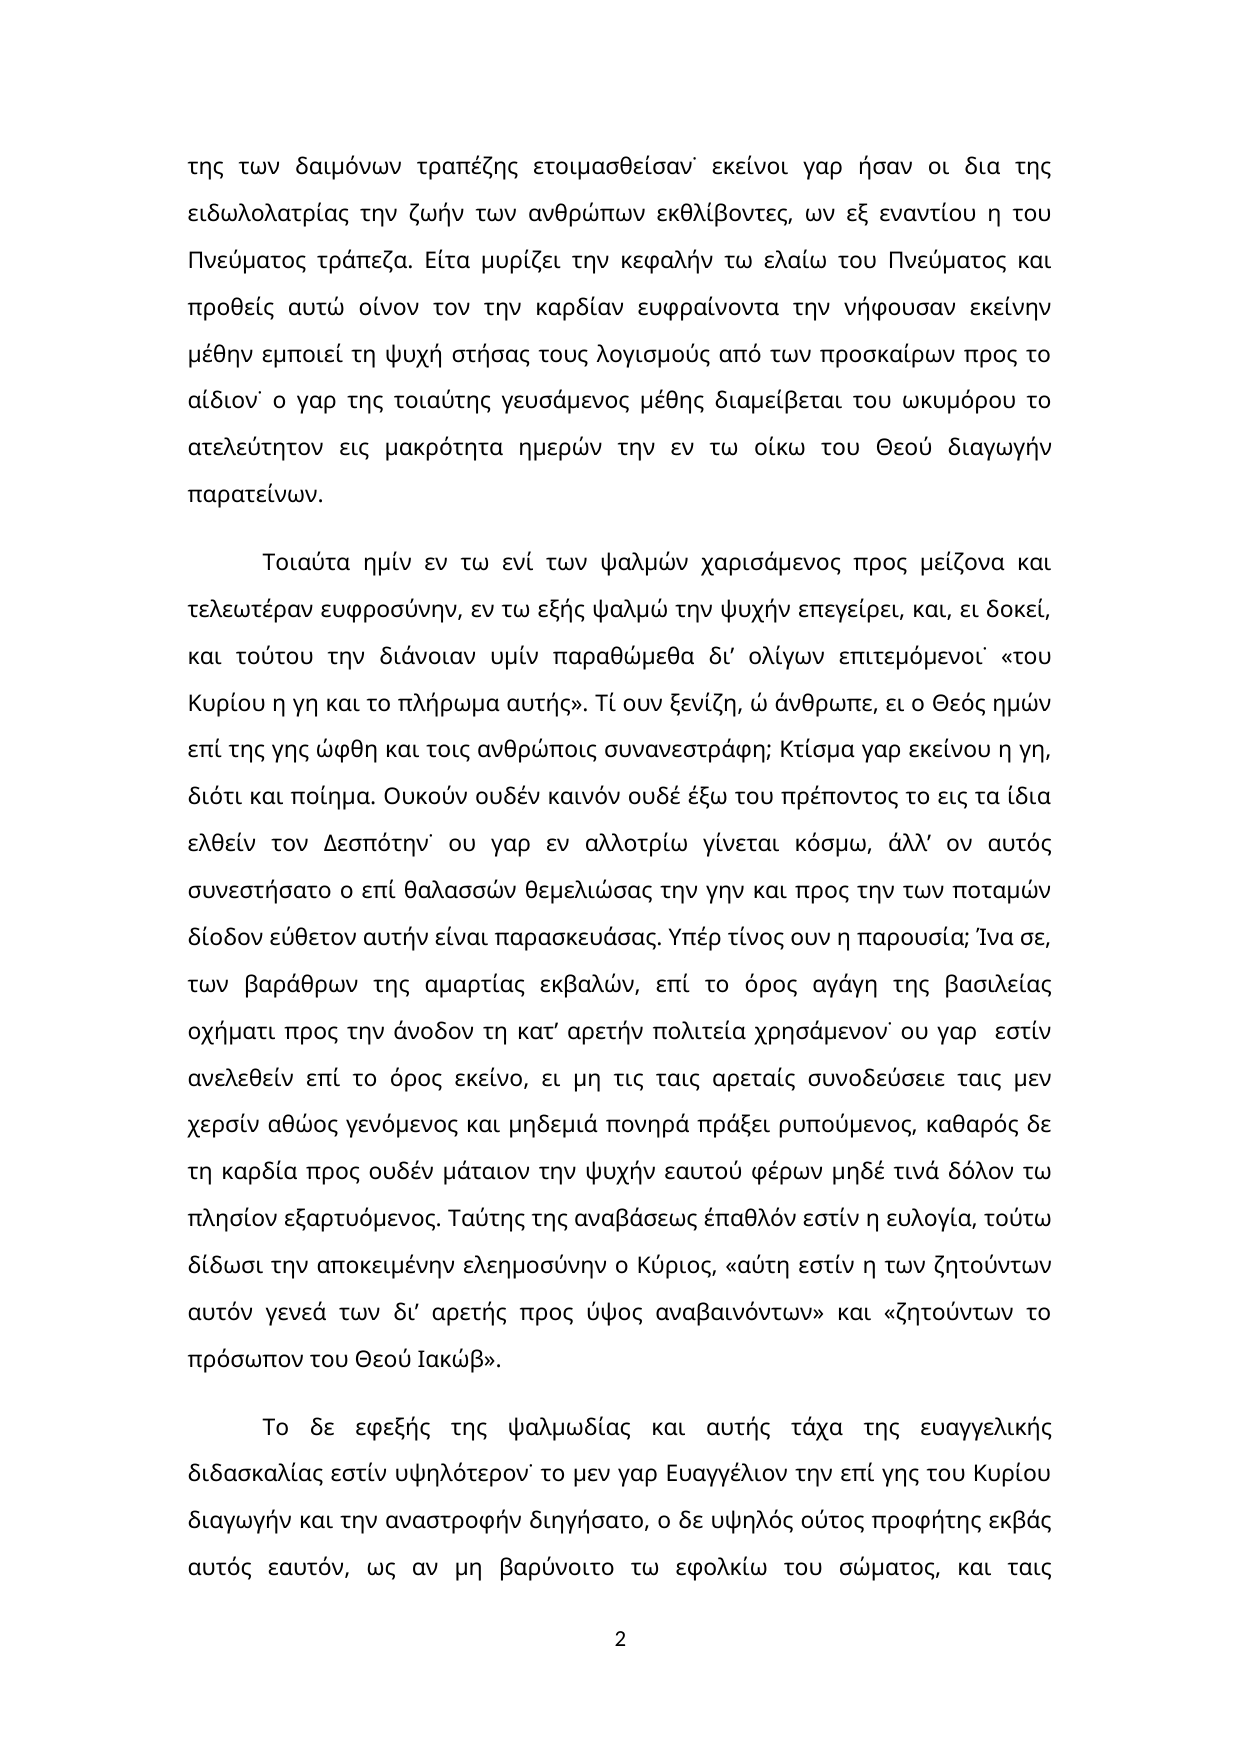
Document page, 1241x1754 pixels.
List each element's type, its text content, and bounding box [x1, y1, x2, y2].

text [187, 1410, 1053, 1582]
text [187, 150, 1053, 509]
text Τοιαύτα ημίν εν τω ενί των ψαλμών χαρισάμενος προς μείζονα και τελεωτέραν ευφροσύνην, εν τω εξής ψαλμώ την ψυχήν επεγείρει, και, ει δοκεί, και τούτου την διάνοιαν υμίν παραθώμεθα δι’ ολίγων επιτεμόμενοι˙ «του Κυρίου η γη και το πλήρωμα αυτής». Τί ουν ξενίζη, ώ άνθρωπε, ει ο Θεός ημών επί της γης ώφθη και τοις ανθρώποις συνανεστράφη; Κτίσμα γαρ εκείνου η γη, διότι και ποίημα. Ουκούν ουδέν καινόν ουδέ έξω του πρέποντος το εις τα ίδια ελθείν τον Δεσπότην˙ ου γαρ εν αλλοτρίω γίνεται κόσμω, άλλ’ ον αυτός συνεστήσατο ο επί θαλασσών θεμελιώσας την γην και προς την των ποταμών δίοδον εύθετον αυτήν είναι παρασκευάσας. Υπέρ τίνος ουν η παρουσία; Ίνα σε, των βαράθρων της αμαρτίας εκβαλών, επί το όρος αγάγη της βασιλείας οχήματι προς την άνοδον τη κατ’ αρετήν πολιτεία χρησάμενον˙ ου γαρ εστίν ανελεθείν επί το όρος εκείνο, ει μη τις ταις αρεταίς συνοδεύσειε ταις μεν χερσίν αθώος γενόμενος και μηδεμιά πονηρά πράξει ρυπούμενος, καθαρός δε τη καρδία προς ουδέν μάταιον την ψυχήν εαυτού φέρων μηδέ τινά δόλον τω πλησίον εξαρτυόμενος. Ταύτης της αναβάσεως έπαθλόν εστίν η ευλογία, τούτω δίδωσι την αποκειμένην ελεημοσύνην ο Κύριος, «αύτη εστίν η των ζητούντων αυτόν γενεά των δι’ αρετής προς ύψος αναβαινόντων» και «ζητούντων το πρόσωπον του Θεού Ιακώβ». [187, 546, 1053, 1374]
